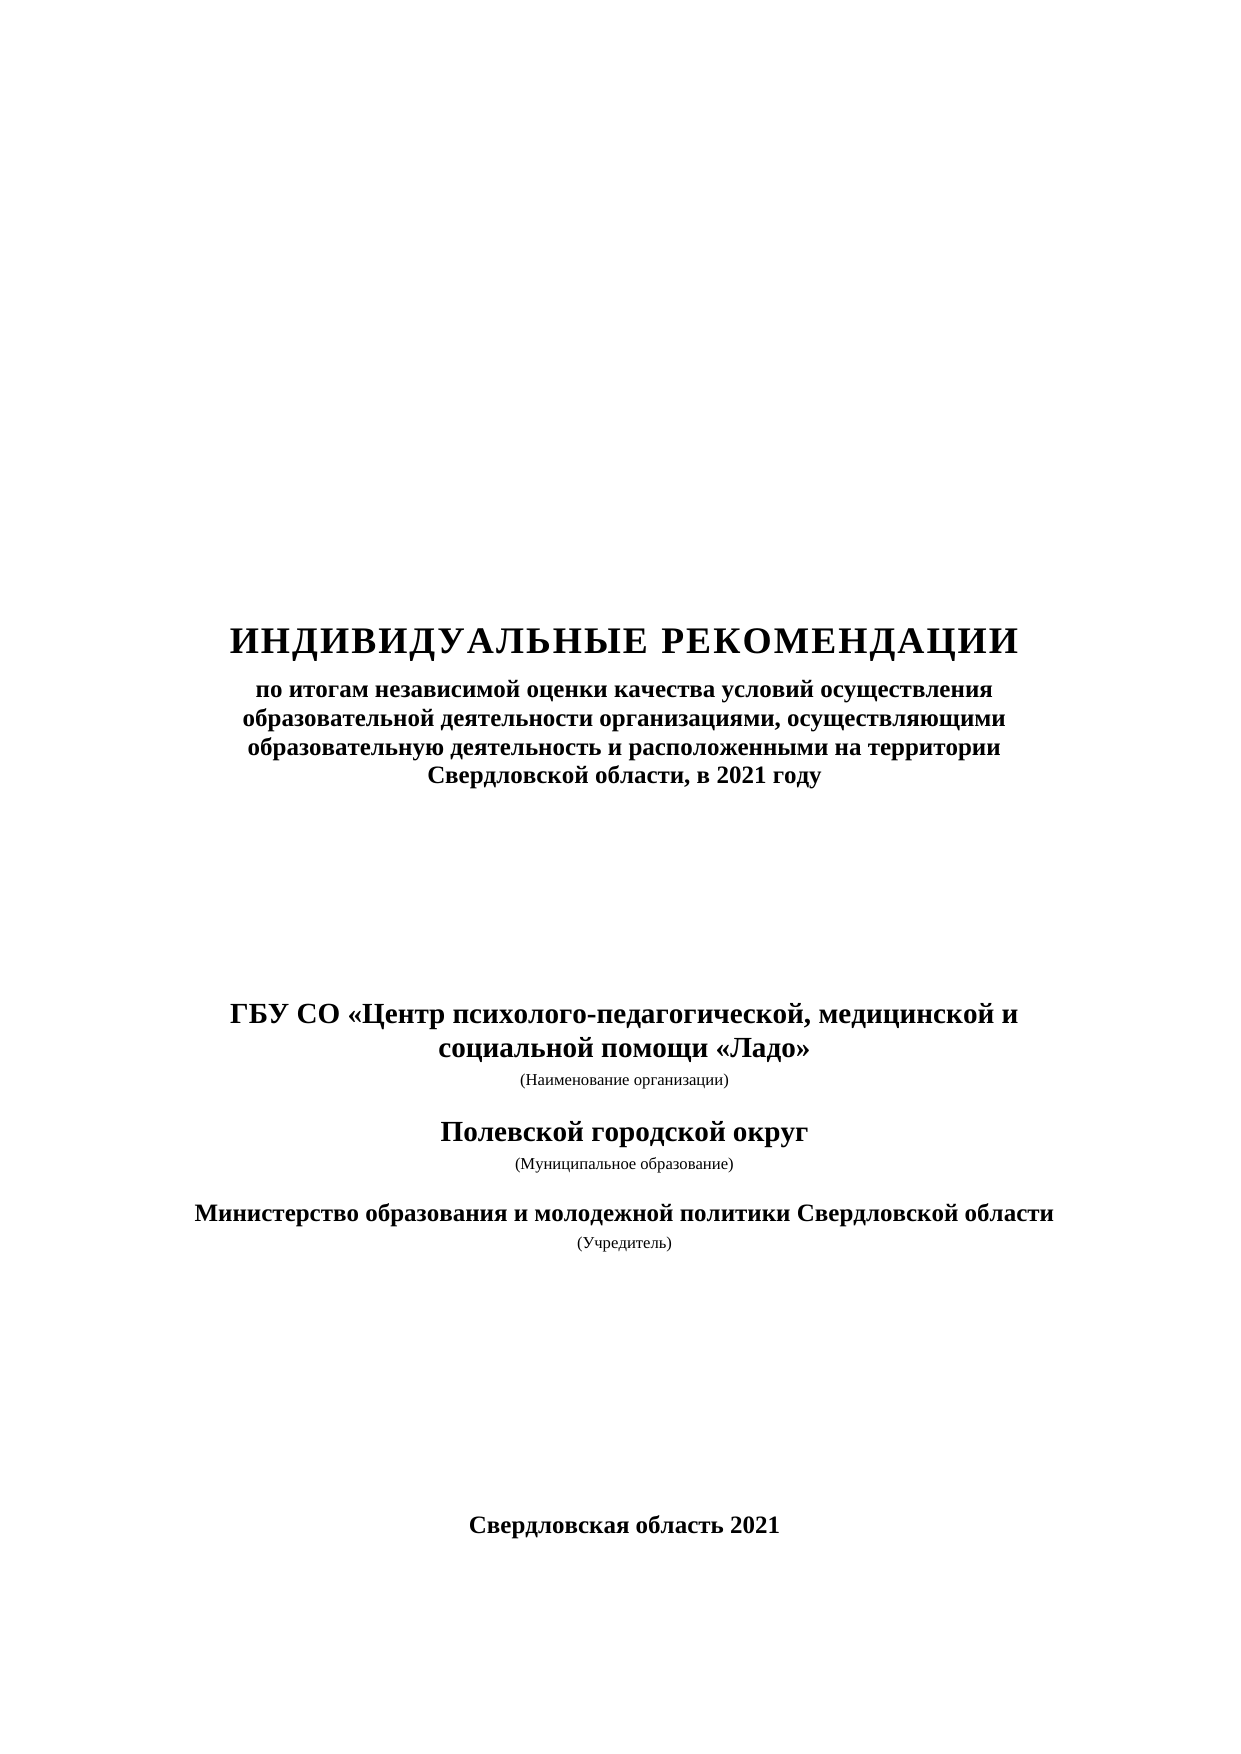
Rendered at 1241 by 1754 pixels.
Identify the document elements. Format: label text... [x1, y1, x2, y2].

text Полевской городской округ [177, 1114, 1071, 1147]
text Министерство образования и молодежной политики Свердловской области [177, 1198, 1071, 1226]
text (Муниципальное образование) [177, 1153, 1071, 1173]
text (Учредитель) [177, 1233, 1071, 1252]
text Свердловская область 2021 [177, 1510, 1071, 1539]
text ГБУ СО «Центр психолого-педагогической, медицинской и социальной помощи «Ладо» [177, 996, 1071, 1063]
text ИНДИВИДУАЛЬНЫЕ РЕКОМЕНДАЦИИ [177, 619, 1071, 662]
text по итогам независимой оценки качества условий осуществления образовательной деятельности организациями, осуществляющими образовательную деятельность и расположенными на территории Свердловской области, в 2021 году [177, 674, 1071, 789]
text (Наименование организации) [177, 1069, 1071, 1089]
